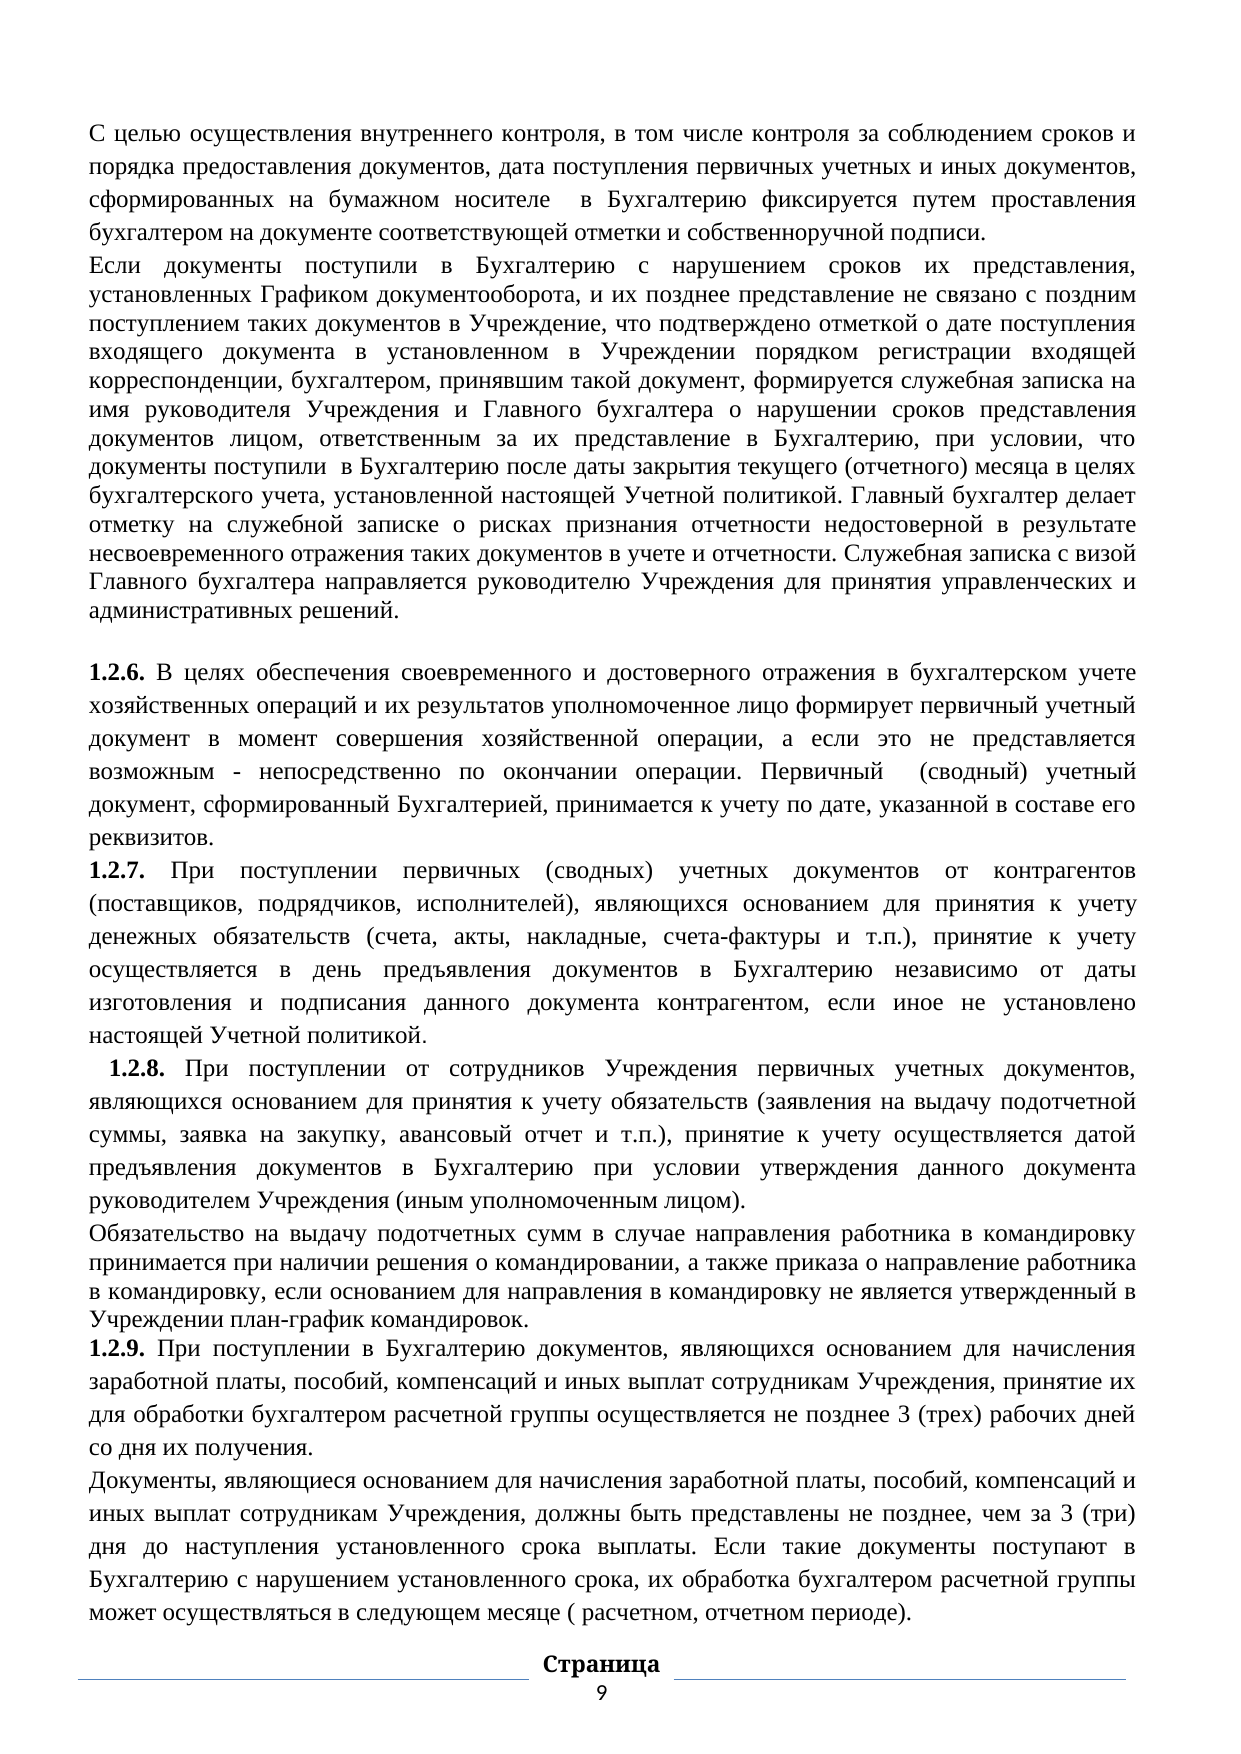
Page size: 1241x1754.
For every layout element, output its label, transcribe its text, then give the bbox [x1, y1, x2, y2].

text Документы, являющиеся основанием для начисления заработной платы, пособий, компенсаций и иных выплат сотрудникам Учреждения, должны быть представлены не позднее, чем за 3 (три) дня до наступления установленного срока выплаты. Если такие документы поступают в Бухгалтерию с нарушением установленного срока, их обработка бухгалтером расчетной группы может осуществляться в следующем месяце ( расчетном, отчетном периоде). [89, 1465, 1137, 1626]
text 1.2.8. При поступлении от сотрудников Учреждения первичных учетных документов, являющихся основанием для принятия к учету обязательств (заявления на выдачу подотчетной суммы, заявка на закупку, авансовый отчет и т.п.), принятие к учету осуществляется датой предъявления документов в Бухгалтерию при условии утверждения данного документа руководителем Учреждения (иным уполномоченным лицом). [89, 1053, 1137, 1214]
text 1.2.7. При поступлении первичных (сводных) учетных документов от контрагентов (поставщиков, подрядчиков, исполнителей), являющихся основанием для принятия к учету денежных обязательств (счета, акты, накладные, счета-фактуры и т.п.), принятие к учету осуществляется в день предъявления документов в Бухгалтерию независимо от даты изготовления и подписания данного документа контрагентом, если иное не установлено настоящей Учетной политикой. [89, 855, 1137, 1049]
text Если документы поступили в Бухгалтерию с нарушением сроков их представления, установленных Графиком документооборота, и их позднее представление не связано с поздним поступлением таких документов в Учреждение, что подтверждено отметкой о дате поступления входящего документа в установленном в Учреждении порядком регистрации входящей корреспонденции, бухгалтером, принявшим такой документ, формируется служебная записка на имя руководителя Учреждения и Главного бухгалтера о нарушении сроков представления документов лицом, ответственным за их представление в Бухгалтерию, при условии, что документы поступили в Бухгалтерию после даты закрытия текущего (отчетного) месяца в целях бухгалтерского учета, установленной настоящей Учетной политикой. Главный бухгалтер делает отметку на служебной записке о рисках признания отчетности недостоверной в результате несвоевременного отражения таких документов в учете и отчетности. Служебная записка с визой Главного бухгалтера направляется руководителю Учреждения для принятия управленческих и административных решений. [89, 250, 1137, 624]
text 1.2.6. В целях обеспечения своевременного и достоверного отражения в бухгалтерском учете хозяйственных операций и их результатов уполномоченное лицо формирует первичный учетный документ в момент совершения хозяйственной операции, а если это не представляется возможным - непосредственно по окончании операции. Первичный (сводный) учетный документ, сформированный Бухгалтерией, принимается к учету по дате, указанной в составе его реквизитов. [89, 657, 1137, 851]
text С целью осуществления внутреннего контроля, в том числе контроля за соблюдением сроков и порядка предоставления документов, дата поступления первичных учетных и иных документов, сформированных на бумажном носителе в Бухгалтерию фиксируется путем проставления бухгалтером на документе соответствующей отметки и собственноручной подписи. [89, 118, 1137, 246]
text Обязательство на выдачу подотчетных сумм в случае направления работника в командировку принимается при наличии решения о командировании, а также приказа о направление работника в командировку, если основанием для направления в командировку не является утвержденный в Учреждении план-график командировок. [89, 1218, 1137, 1333]
text 1.2.9. При поступлении в Бухгалтерию документов, являющихся основанием для начисления заработной платы, пособий, компенсаций и иных выплат сотрудникам Учреждения, принятие их для обработки бухгалтером расчетной группы осуществляется не позднее 3 (трех) рабочих дней со дня их получения. [89, 1333, 1137, 1461]
